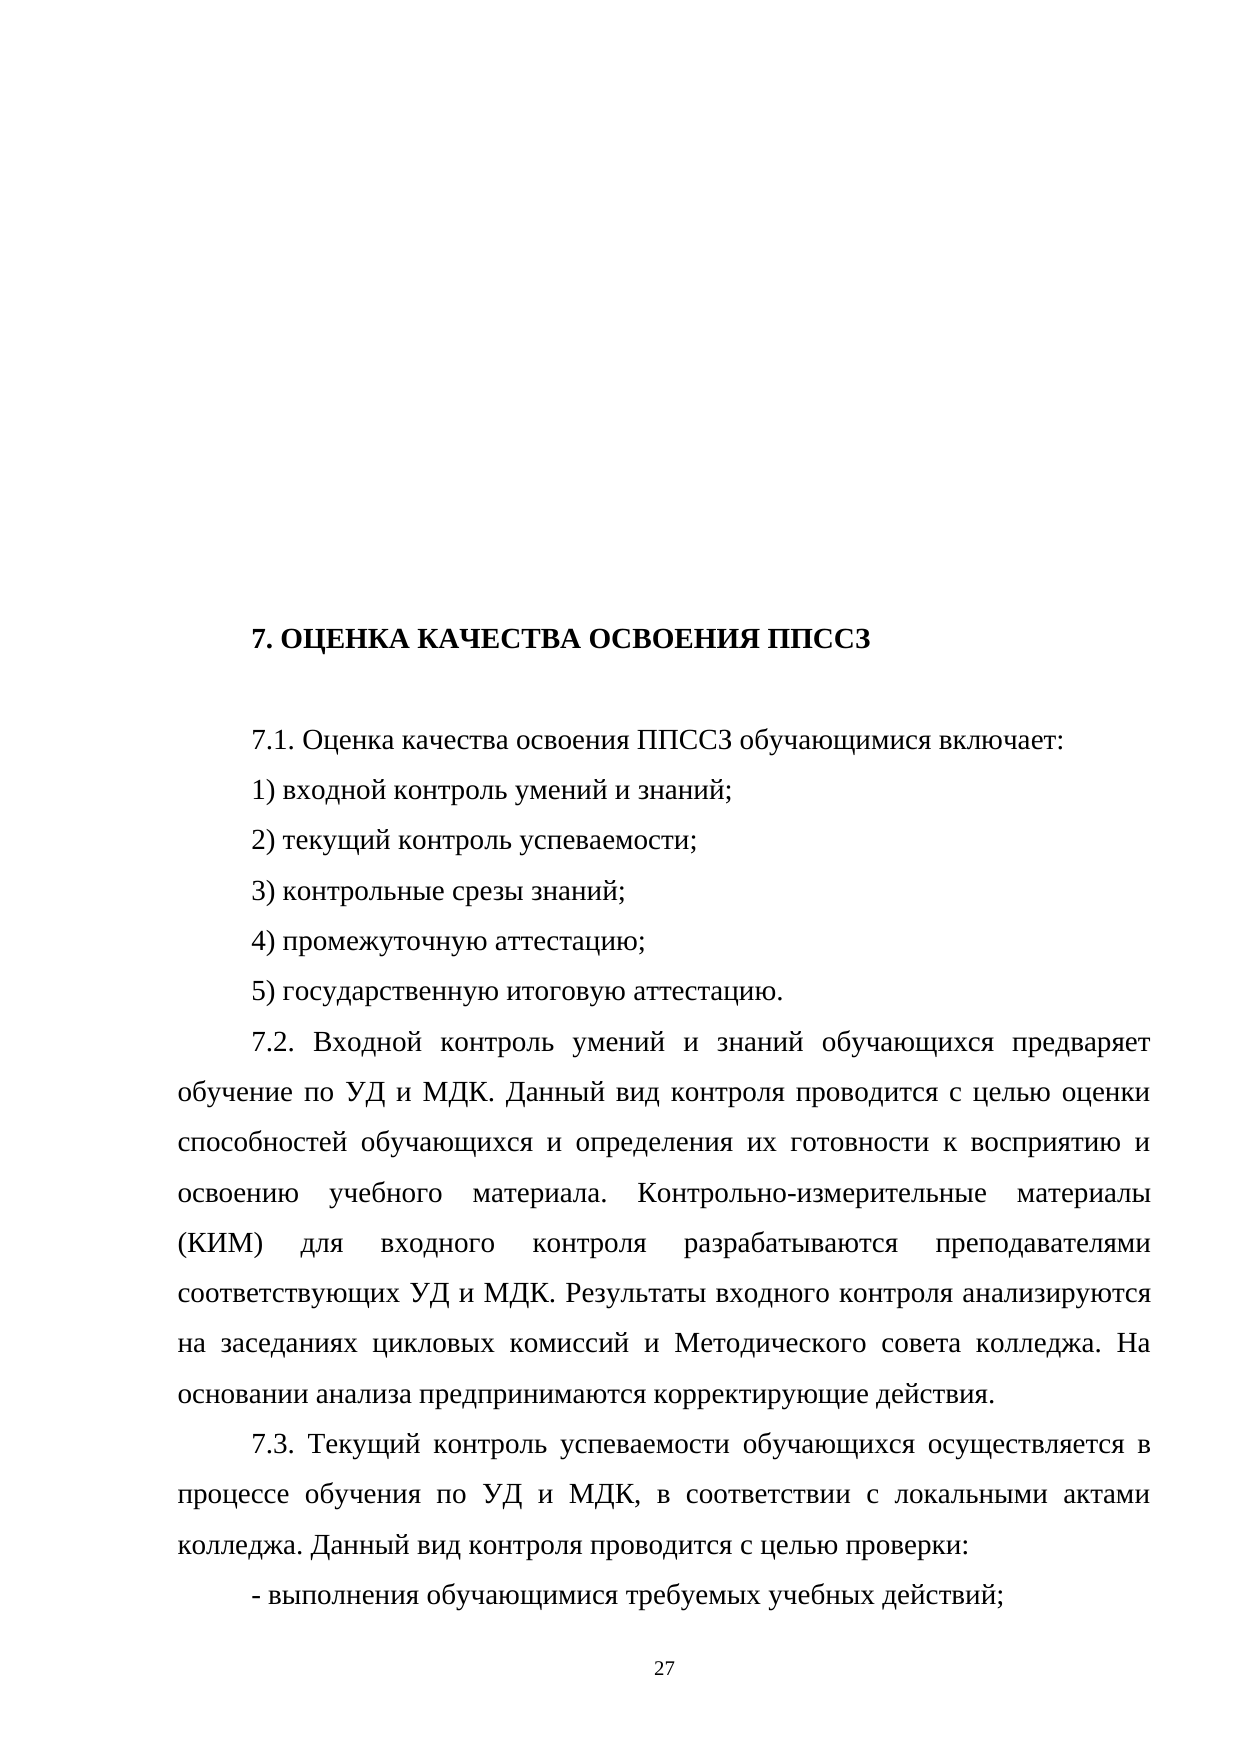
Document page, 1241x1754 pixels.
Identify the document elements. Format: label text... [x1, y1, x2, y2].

text - выполнения обучающимися требуемых учебных действий; [177, 1577, 1152, 1611]
text 7. ОЦЕНКА КАЧЕСТВА ОСВОЕНИЯ ППССЗ [177, 621, 1152, 655]
text 4) промежуточную аттестацию; [177, 923, 1152, 957]
text 7.1. Оценка качества освоения ППССЗ обучающимися включает: [177, 722, 1152, 755]
text 7.3. Текущий контроль успеваемости обучающихся осуществляется в процессе обучения по УД и МДК, в соответствии с локальными актами колледжа. Данный вид контроля проводится с целью проверки: [177, 1426, 1152, 1560]
text 1) входной контроль умений и знаний; [177, 772, 1152, 806]
text 7.2. Входной контроль умений и знаний обучающихся предваряет обучение по УД и МДК. Данный вид контроля проводится с целью оценки способностей обучающихся и определения их готовности к восприятию и освоению учебного материала. Контрольно-измерительные материалы (КИМ) для входного контроля разрабатываются преподавателями соответствующих УД и МДК. Результаты входного контроля анализируются на заседаниях цикловых комиссий и Методического совета колледжа. На основании анализа предпринимаются корректирующие действия. [177, 1024, 1152, 1409]
text 5) государственную итоговую аттестацию. [177, 973, 1152, 1007]
text 3) контрольные срезы знаний; [177, 873, 1152, 906]
text 2) текущий контроль успеваемости; [177, 822, 1152, 856]
